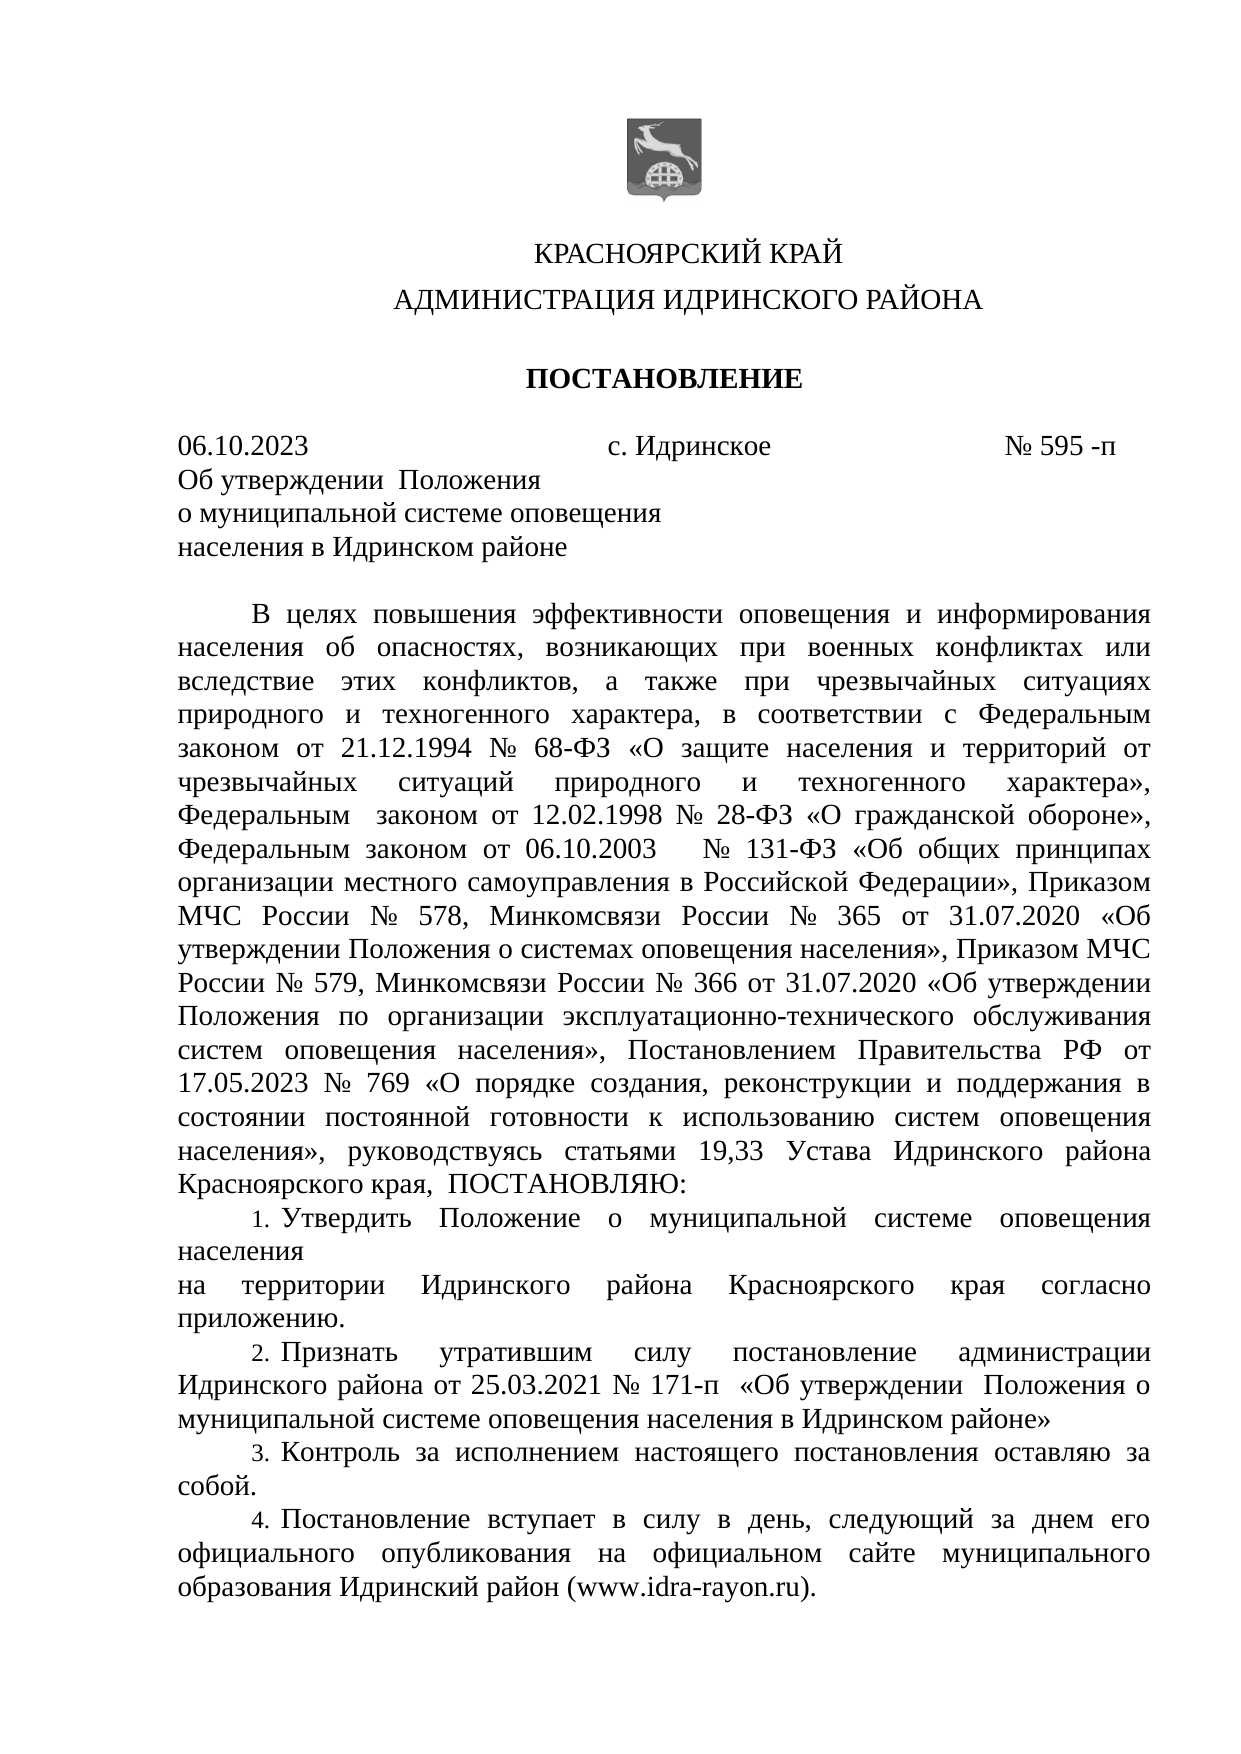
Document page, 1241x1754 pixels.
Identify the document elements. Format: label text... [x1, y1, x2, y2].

list Контроль за исполнением настоящего постановления оставляю за собой. [177, 1434, 1152, 1502]
text 06.10.2023 с. Идринское № 595 -п [177, 428, 1152, 462]
table_header КРАСНОЯРСКИЙ КРАЙ [166, 237, 1211, 282]
list Признать утратившим силу постановление администрации Идринского района от 25.03.2021 № 171-п «Об утверждении Положения о муниципальной системе оповещения населения в Идринском районе» [177, 1334, 1152, 1434]
table_cell АДМИНИСТРАЦИЯ ИДРИНСКОГО РАЙОНА [166, 282, 1211, 328]
text ПОСТАНОВЛЕНИЕ [177, 361, 1152, 395]
list Утвердить Положение о муниципальной системе оповещения населения на территории Идринского района Красноярского края согласно приложению. [177, 1200, 1152, 1334]
text Об утверждении Положения [177, 462, 1152, 495]
text о муниципальной системе оповещения [177, 495, 1152, 529]
text В целях повышения эффективности оповещения и информирования населения об опасностях, возникающих при военных конфликтах или вследствие этих конфликтов, а также при чрезвычайных ситуациях природного и техногенного характера, в соответствии с Федеральным законом от 21.12.1994 № 68-ФЗ «О защите населения и территорий от чрезвычайных ситуаций природного и техногенного характера», Федеральным законом от 12.02.1998 № 28-ФЗ «О гражданской обороне», Федеральным законом от 06.10.2003 № 131-ФЗ «Об общих принципах организации местного самоуправления в Российской Федерации», Приказом МЧС России № 578, Минкомсвязи России № 365 от 31.07.2020 «Об утверждении Положения о системах оповещения населения», Приказом МЧС России № 579, Минкомсвязи России № 366 от 31.07.2020 «Об утверждении Положения по организации эксплуатационно-технического обслуживания систем оповещения населения», Постановлением Правительства РФ от 17.05.2023 № 769 «О порядке создания, реконструкции и поддержания в состоянии постоянной готовности к использованию систем оповещения населения», руководствуясь статьями 19,33 Устава Идринского района Красноярского края, ПОСТАНОВЛЯЮ: [177, 596, 1152, 1200]
text населения в Идринском районе [177, 529, 1152, 562]
list Постановление вступает в силу в день, следующий за днем его официального опубликования на официальном сайте муниципального образования Идринский район (www.idra-rayon.ru). [177, 1502, 1152, 1602]
